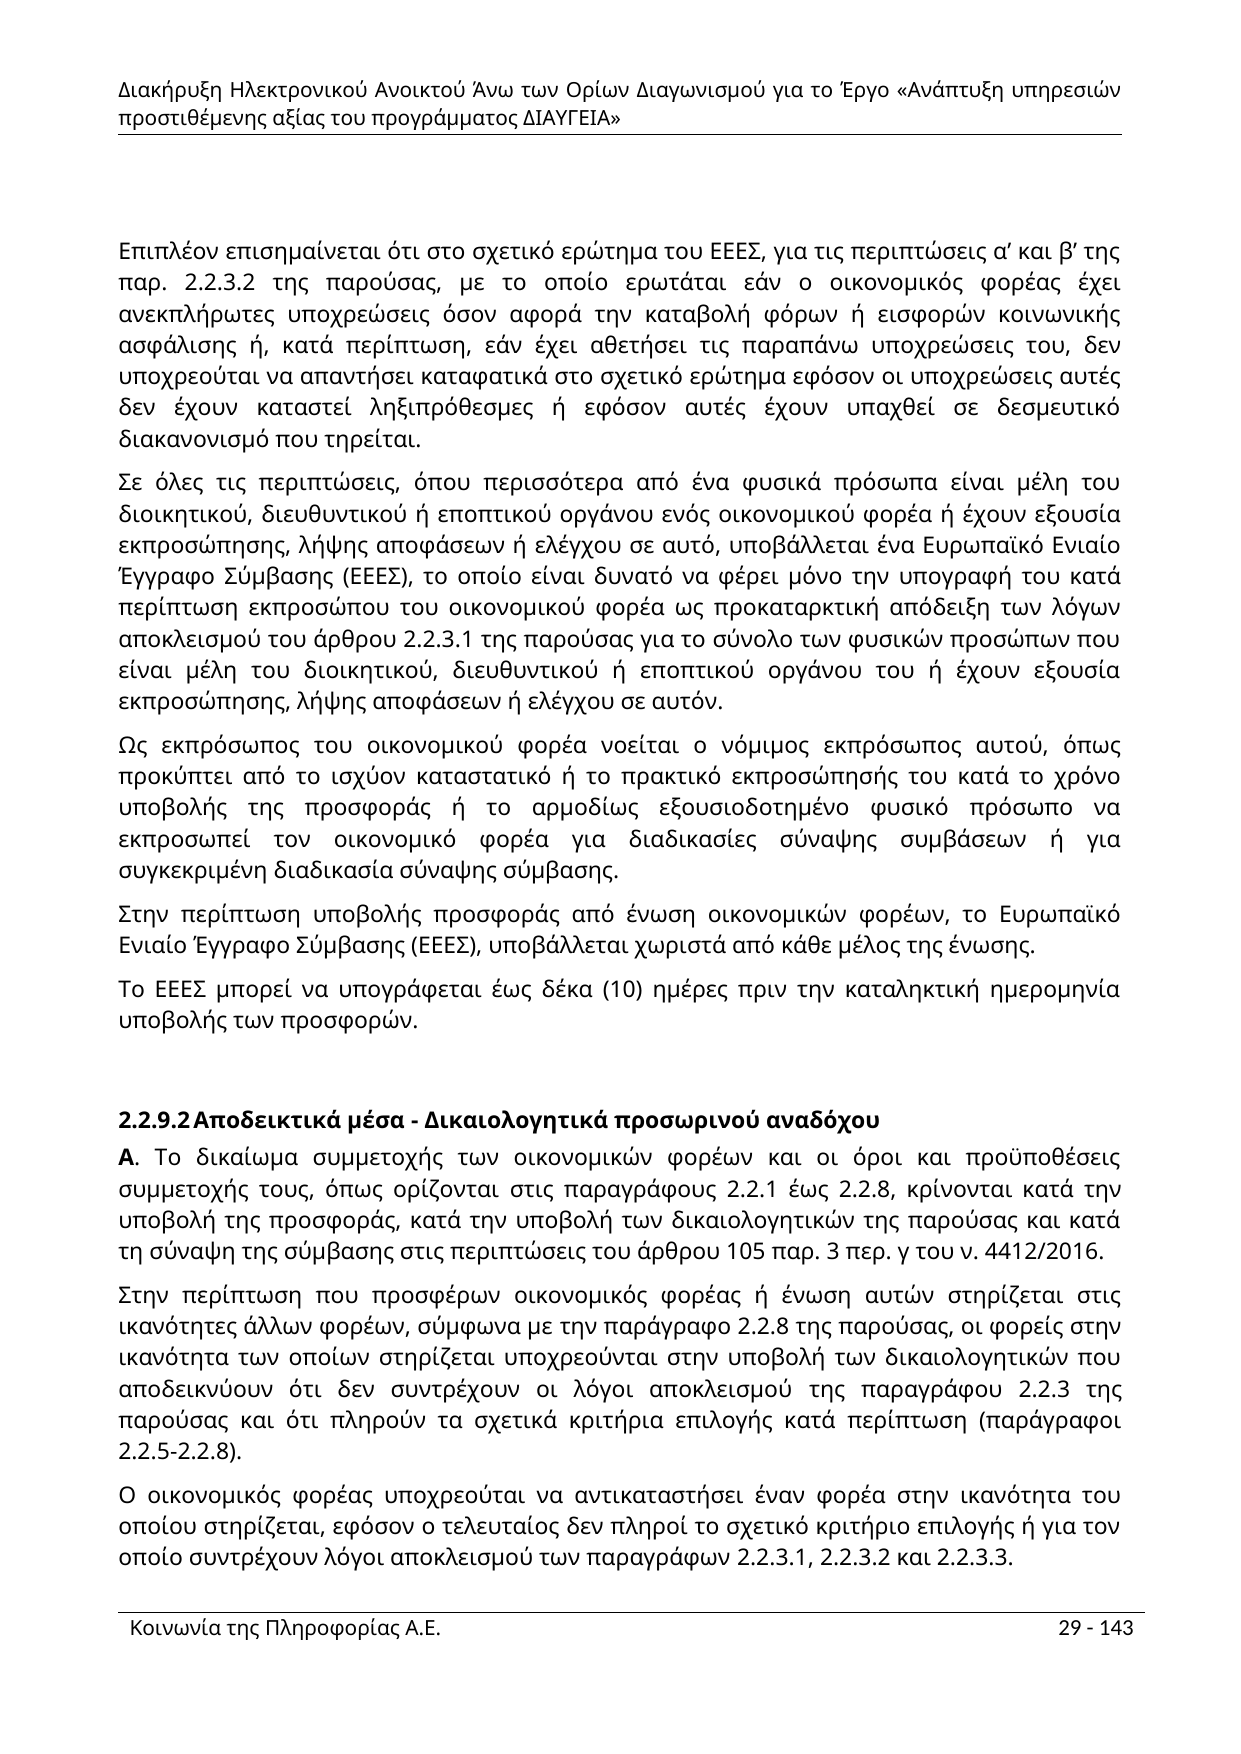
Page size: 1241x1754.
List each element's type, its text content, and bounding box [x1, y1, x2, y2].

text Το ΕΕΕΣ μπορεί να υπογράφεται έως δέκα (10) ημέρες πριν την καταληκτική ημερομηνία υποβολής των προσφορών. [118, 972, 1122, 1035]
text Σε όλες τις περιπτώσεις, όπου περισσότερα από ένα φυσικά πρόσωπα είναι μέλη του διοικητικού, διευθυντικού ή εποπτικού οργάνου ενός οικονομικού φορέα ή έχουν εξουσία εκπροσώπησης, λήψης αποφάσεων ή ελέγχου σε αυτό, υποβάλλεται ένα Ευρωπαϊκό Ενιαίο Έγγραφο Σύμβασης (ΕΕΕΣ), το οποίο είναι δυνατό να φέρει μόνο την υπογραφή του κατά περίπτωση εκπροσώπου του οικονομικού φορέα ως προκαταρκτική απόδειξη των λόγων αποκλεισμού του άρθρου 2.2.3.1 της παρούσας για το σύνολο των φυσικών προσώπων που είναι μέλη του διοικητικού, διευθυντικού ή εποπτικού οργάνου του ή έχουν εξουσία εκπροσώπησης, λήψης αποφάσεων ή ελέγχου σε αυτόν. [118, 466, 1122, 716]
text Ως εκπρόσωπος του οικονομικού φορέα νοείται ο νόμιμος εκπρόσωπος αυτού, όπως προκύπτει από το ισχύον καταστατικό ή το πρακτικό εκπροσώπησής του κατά το χρόνο υποβολής της προσφοράς ή το αρμοδίως εξουσιοδοτημένο φυσικό πρόσωπο να εκπροσωπεί τον οικονομικό φορέα για διαδικασίες σύναψης συμβάσεων ή για συγκεκριμένη διαδικασία σύναψης σύμβασης. [118, 729, 1122, 885]
text Ο οικονομικός φορέας υποχρεούται να αντικαταστήσει έναν φορέα στην ικανότητα του οποίου στηρίζεται, εφόσον ο τελευταίος δεν πληροί το σχετικό κριτήριο επιλογής ή για τον οποίο συντρέχουν λόγοι αποκλεισμού των παραγράφων 2.2.3.1, 2.2.3.2 και 2.2.3.3. [118, 1479, 1122, 1572]
text Στην περίπτωση υποβολής προσφοράς από ένωση οικονομικών φορέων, το Ευρωπαϊκό Ενιαίο Έγγραφο Σύμβασης (ΕΕΕΣ), υποβάλλεται χωριστά από κάθε μέλος της ένωσης. [118, 897, 1122, 960]
text Επιπλέον επισημαίνεται ότι στο σχετικό ερώτημα του ΕΕΕΣ, για τις περιπτώσεις α’ και β’ της παρ. 2.2.3.2 της παρούσας, με το οποίο ερωτάται εάν ο οικονομικός φορέας έχει ανεκπλήρωτες υποχρεώσεις όσον αφορά την καταβολή φόρων ή εισφορών κοινωνικής ασφάλισης ή, κατά περίπτωση, εάν έχει αθετήσει τις παραπάνω υποχρεώσεις του, δεν υποχρεούται να απαντήσει καταφατικά στο σχετικό ερώτημα εφόσον οι υποχρεώσεις αυτές δεν έχουν καταστεί ληξιπρόθεσμες ή εφόσον αυτές έχουν υπαχθεί σε δεσμευτικό διακανονισμό που τηρείται. [118, 235, 1122, 454]
text Α. Το δικαίωμα συμμετοχής των οικονομικών φορέων και οι όροι και προϋποθέσεις συμμετοχής τους, όπως ορίζονται στις παραγράφους 2.2.1 έως 2.2.8, κρίνονται κατά την υποβολή της προσφοράς, κατά την υποβολή των δικαιολογητικών της παρούσας και κατά τη σύναψη της σύμβασης στις περιπτώσεις του άρθρου 105 παρ. 3 περ. γ του ν. 4412/2016. [118, 1141, 1122, 1266]
subtitle Αποδεικτικά μέσα - Δικαιολογητικά προσωρινού αναδόχου [118, 1104, 1122, 1135]
text Στην περίπτωση που προσφέρων οικονομικός φορέας ή ένωση αυτών στηρίζεται στις ικανότητες άλλων φορέων, σύμφωνα με την παράγραφο 2.2.8 της παρούσας, οι φορείς στην ικανότητα των οποίων στηρίζεται υποχρεούνται στην υποβολή των δικαιολογητικών που αποδεικνύουν ότι δεν συντρέχουν οι λόγοι αποκλεισμού της παραγράφου 2.2.3 της παρούσας και ότι πληρούν τα σχετικά κριτήρια επιλογής κατά περίπτωση (παράγραφοι 2.2.5-2.2.8). [118, 1279, 1122, 1466]
